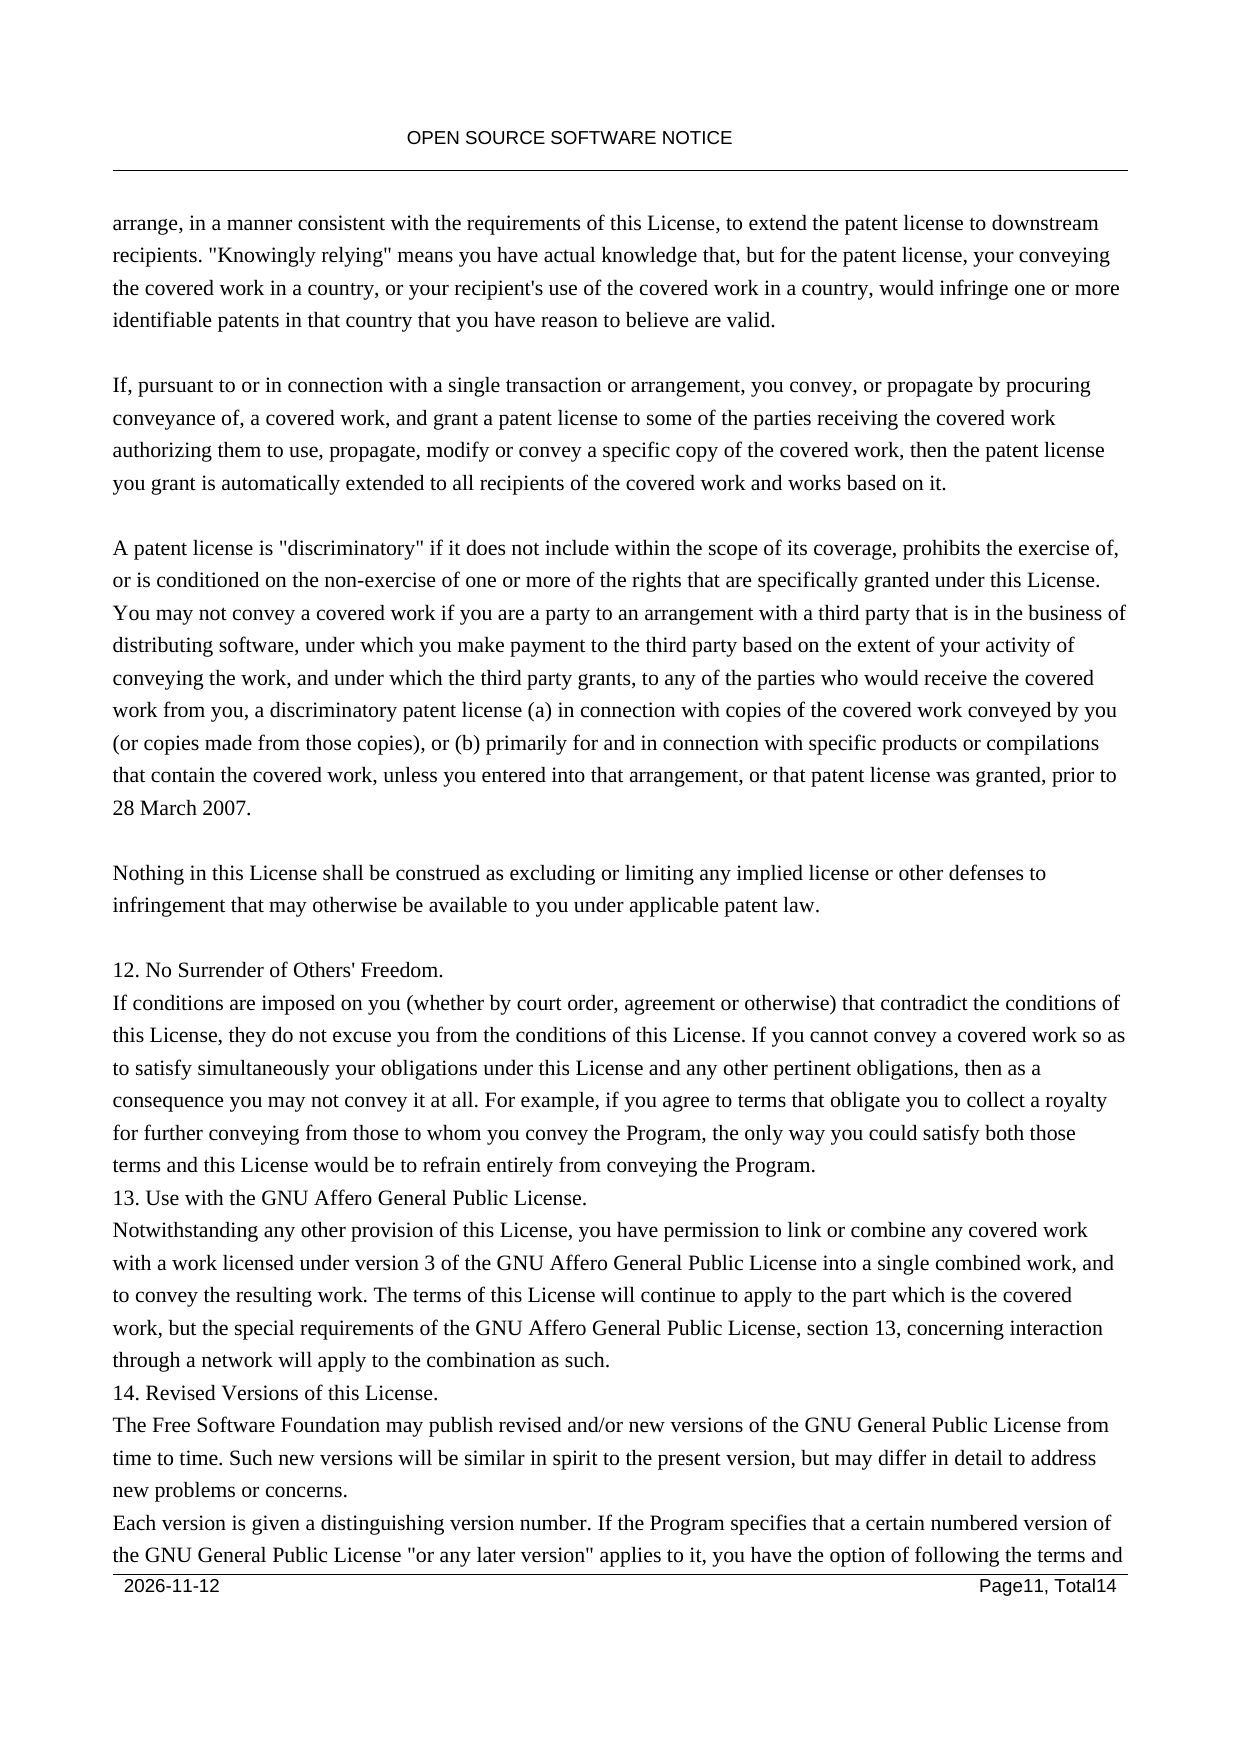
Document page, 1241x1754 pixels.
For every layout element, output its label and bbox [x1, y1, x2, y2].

text [112, 206, 1128, 1571]
